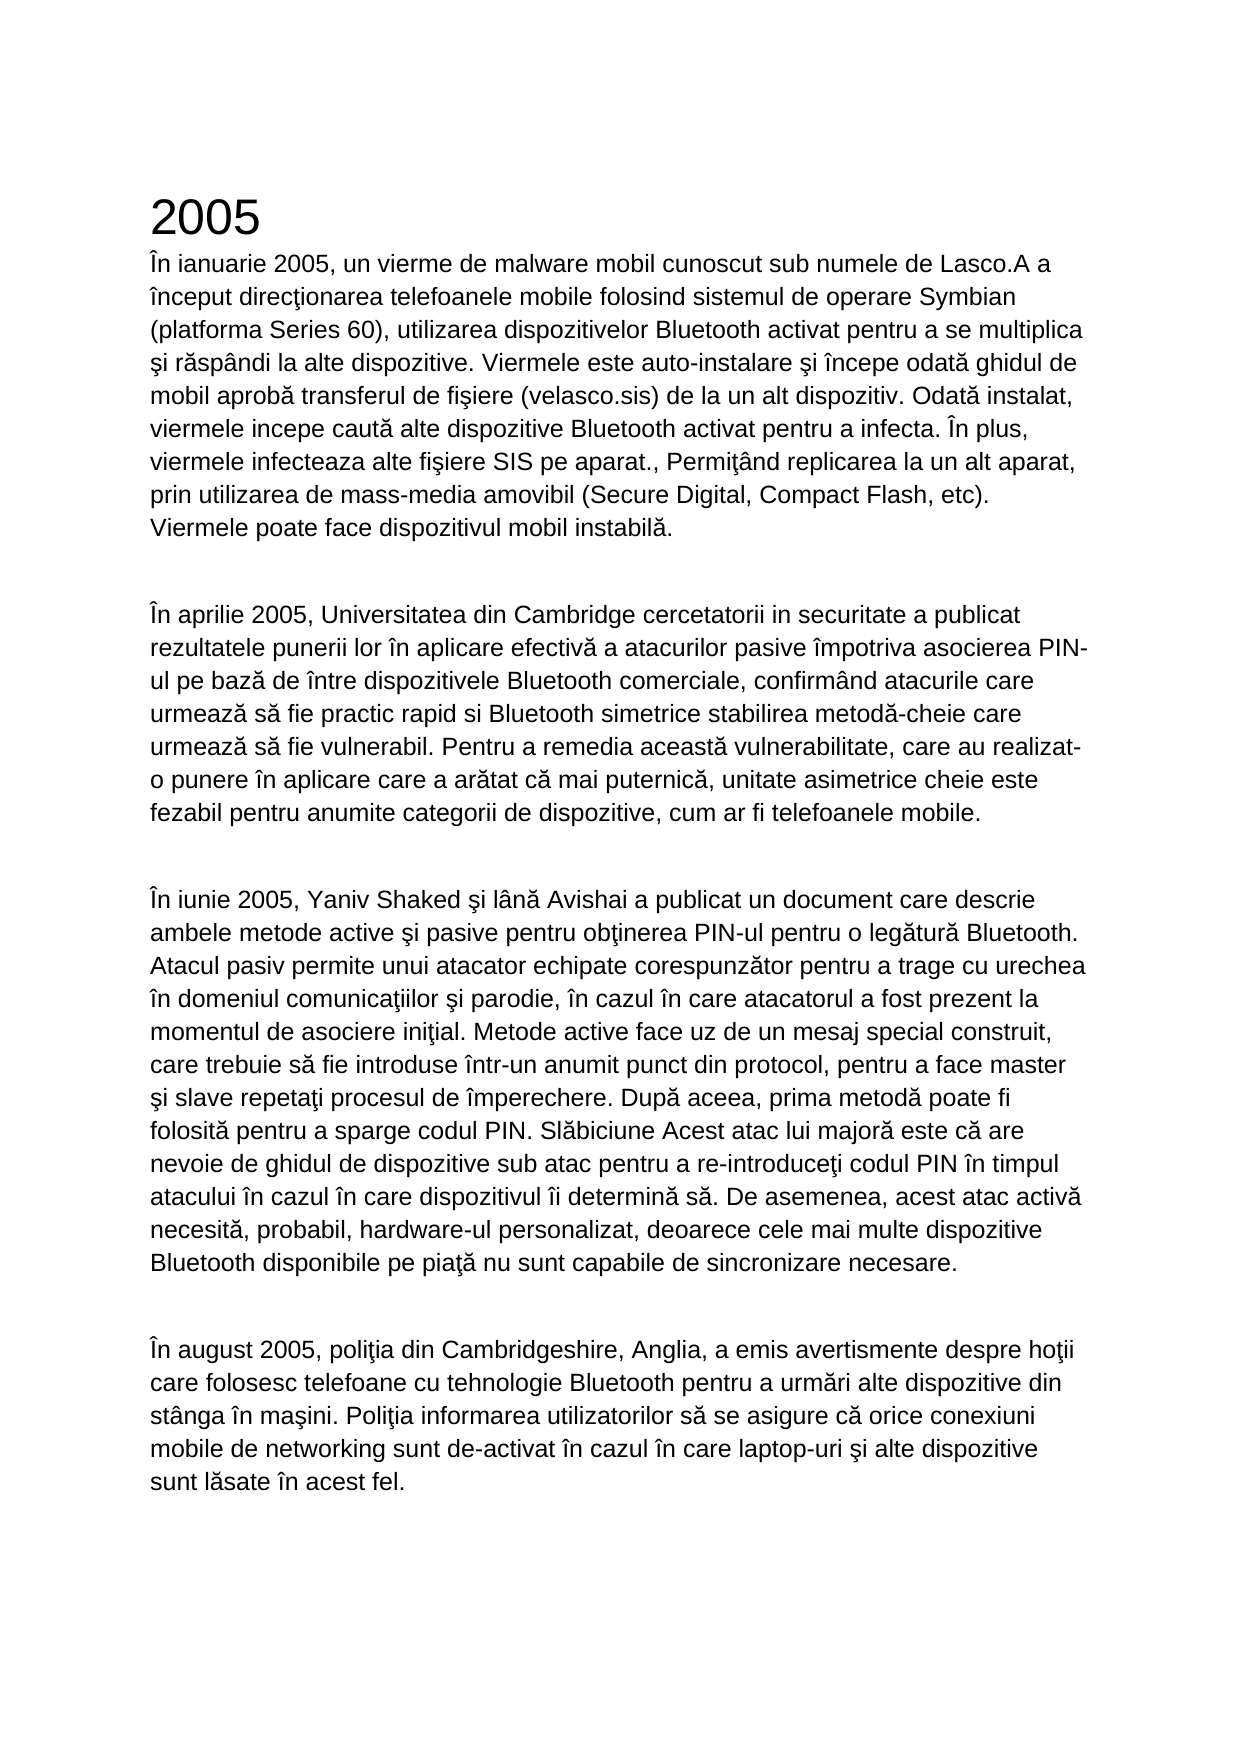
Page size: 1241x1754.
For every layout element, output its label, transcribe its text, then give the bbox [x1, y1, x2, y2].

text În iunie 2005, Yaniv Shaked şi lână Avishai a publicat un document care descrie ambele metode active şi pasive pentru obţinerea PIN-ul pentru o legătură Bluetooth. Atacul pasiv permite unui atacator echipate corespunzător pentru a trage cu urechea în domeniul comunicaţiilor şi parodie, în cazul în care atacatorul a fost prezent la momentul de asociere iniţial. Metode active face uz de un mesaj special construit, care trebuie să fie introduse într-un anumit punct din protocol, pentru a face master şi slave repetaţi procesul de împerechere. După aceea, prima metodă poate fi folosită pentru a sparge codul PIN. Slăbiciune Acest atac lui majoră este că are nevoie de ghidul de dispozitive sub atac pentru a re-introduceţi codul PIN în timpul atacului în cazul în care dispozitivul îi determină să. De asemenea, acest atac activă necesită, probabil, hardware-ul personalizat, deoarece cele mai multe dispozitive Bluetooth disponibile pe piaţă nu sunt capabile de sincronizare necesare. [150, 852, 1090, 1277]
text 2005 În ianuarie 2005, un vierme de malware mobil cunoscut sub numele de Lasco.A a început direcţionarea telefoanele mobile folosind sistemul de operare Symbian (platforma Series 60), utilizarea dispozitivelor Bluetooth activat pentru a se multiplica şi răspândi la alte dispozitive. Viermele este auto-instalare şi începe odată ghidul de mobil aprobă transferul de fişiere (velasco.sis) de la un alt dispozitiv. Odată instalat, viermele incepe caută alte dispozitive Bluetooth activat pentru a infecta. În plus, viermele infecteaza alte fişiere SIS pe aparat., Permiţând replicarea la un alt aparat, prin utilizarea de mass-media amovibil (Secure Digital, Compact Flash, etc). Viermele poate face dispozitivul mobil instabilă. [150, 150, 1090, 542]
text În aprilie 2005, Universitatea din Cambridge cercetatorii in securitate a publicat rezultatele punerii lor în aplicare efectivă a atacurilor pasive împotriva asocierea PIN-ul pe bază de între dispozitivele Bluetooth comerciale, confirmând atacurile care urmează să fie practic rapid si Bluetooth simetrice stabilirea metodă-cheie care urmează să fie vulnerabil. Pentru a remedia această vulnerabilitate, care au realizat-o punere în aplicare care a arătat că mai puternică, unitate asimetrice cheie este fezabil pentru anumite categorii de dispozitive, cum ar fi telefoanele mobile. [150, 567, 1090, 827]
text În august 2005, poliţia din Cambridgeshire, Anglia, a emis avertismente despre hoţii care folosesc telefoane cu tehnologie Bluetooth pentru a urmări alte dispozitive din stânga în maşini. Poliţia informarea utilizatorilor să se asigure că orice conexiuni mobile de networking sunt de-activat în cazul în care laptop-uri şi alte dispozitive sunt lăsate în acest fel. [150, 1302, 1090, 1496]
